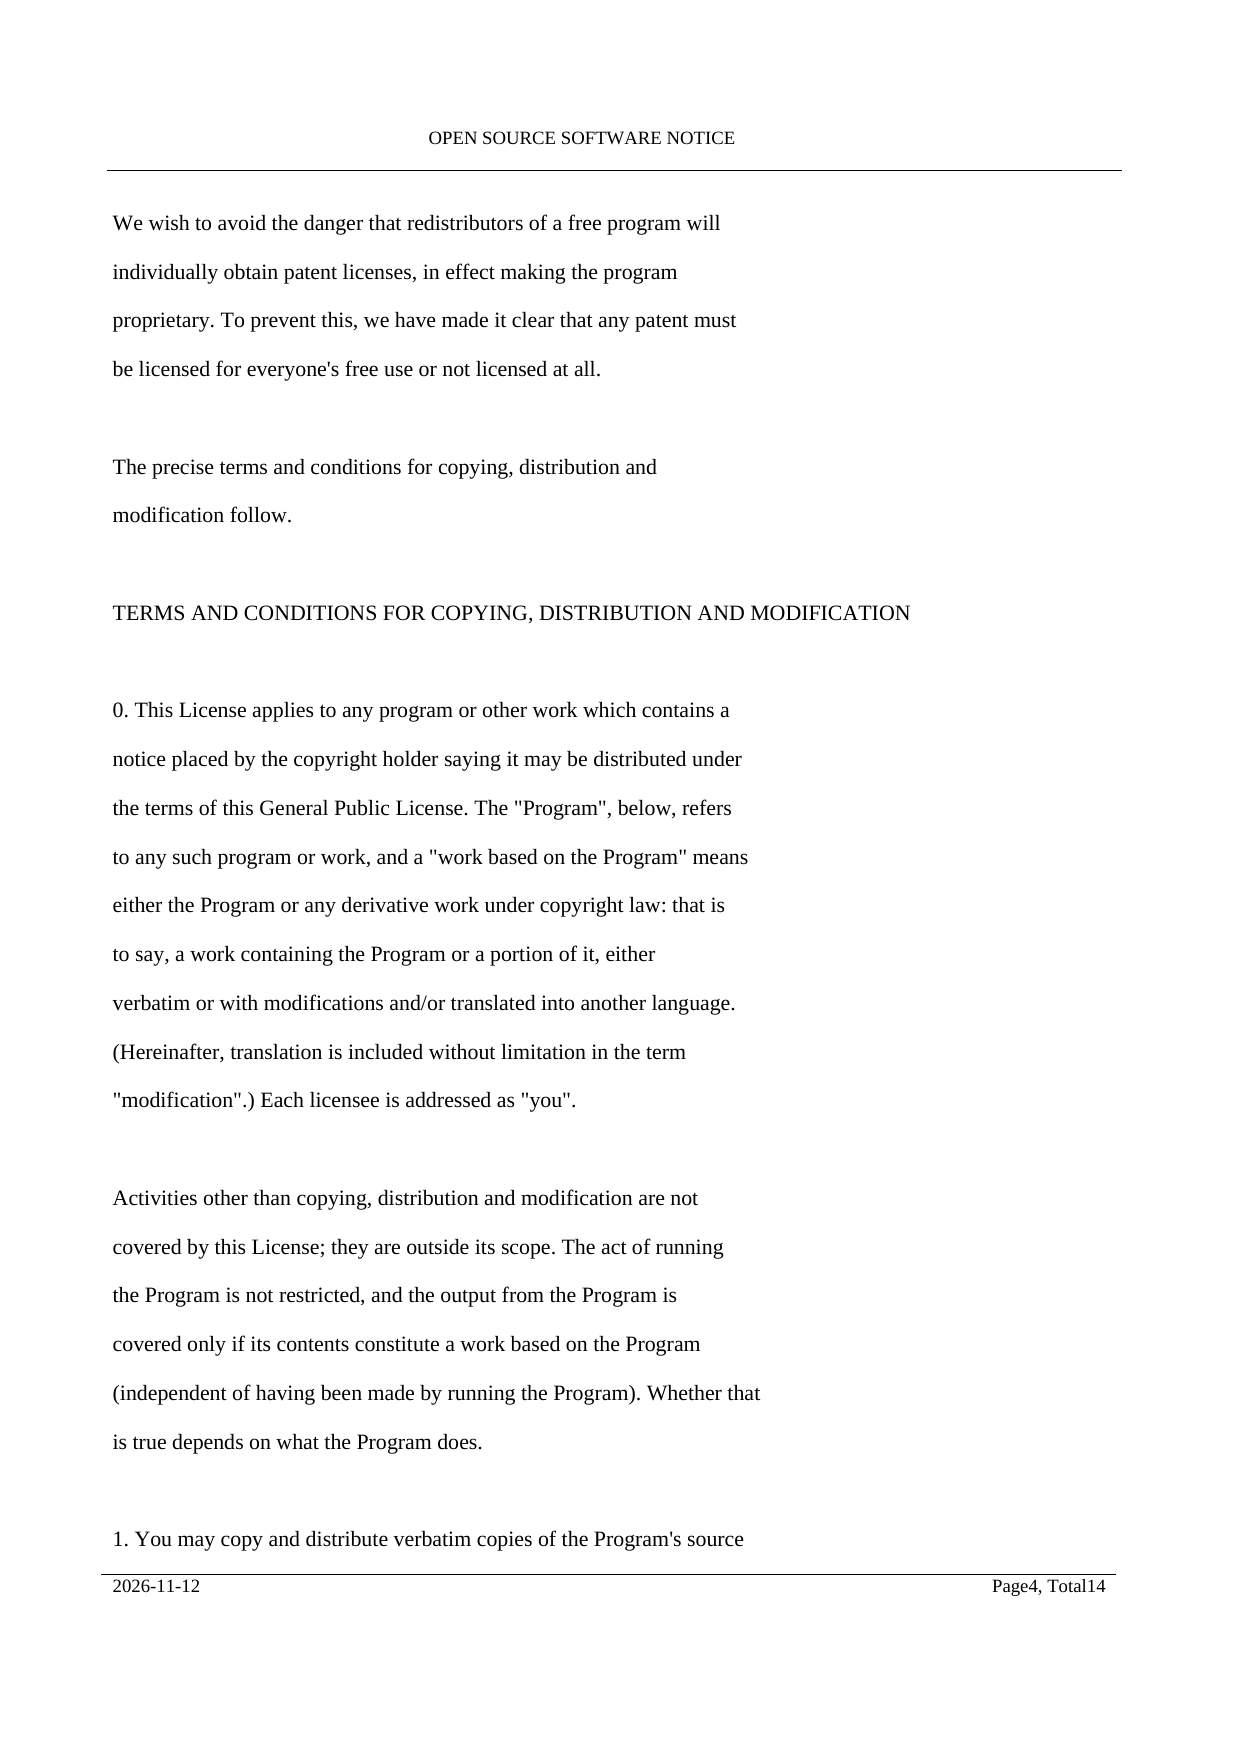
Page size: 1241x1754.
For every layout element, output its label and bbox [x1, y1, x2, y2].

text [112, 206, 1128, 1555]
